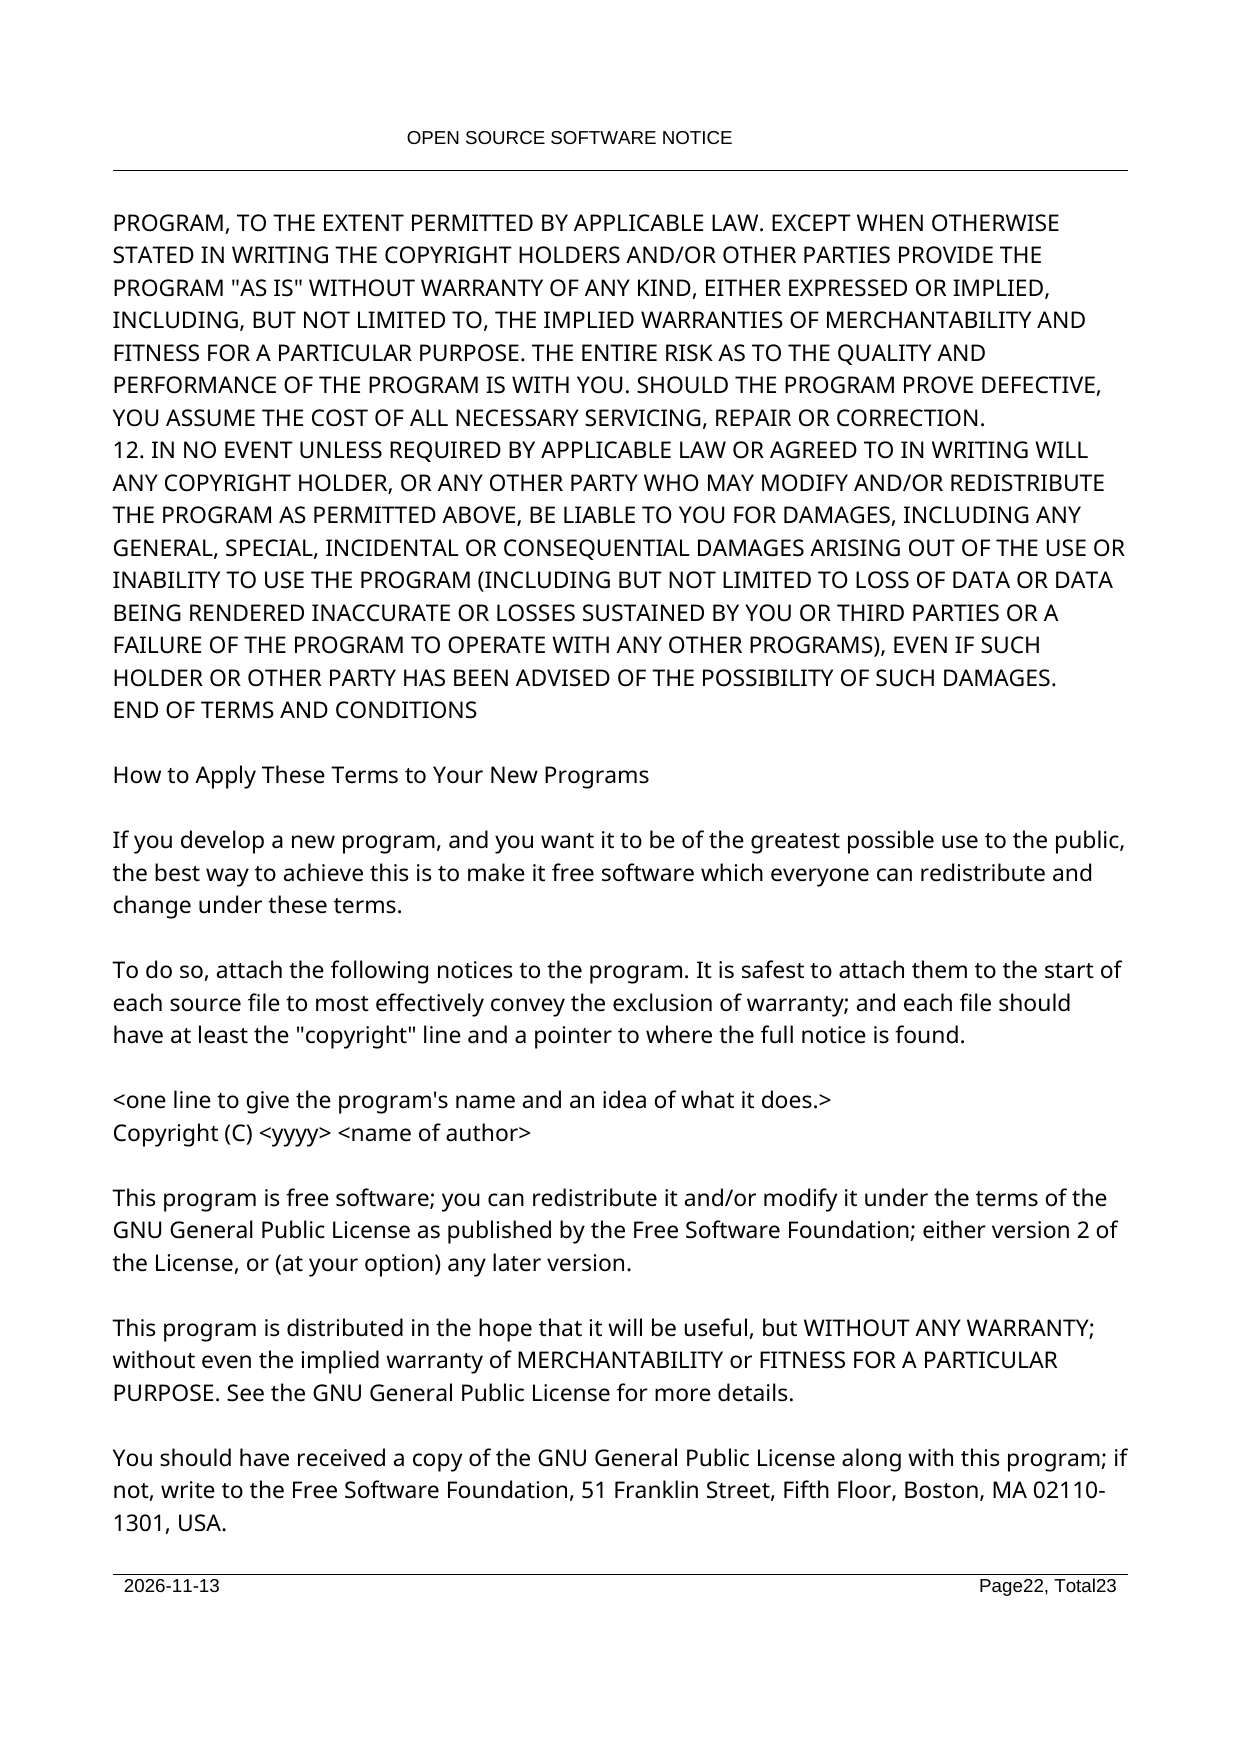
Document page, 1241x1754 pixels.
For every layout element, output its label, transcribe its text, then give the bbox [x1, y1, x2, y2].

text If you develop a new program, and you want it to be of the greatest possible use to the public, the best way to achieve this is to make it free software which everyone can redistribute and change under these terms. [112, 824, 1128, 921]
text This program is distributed in the hope that it will be useful, but WITHOUT ANY WARRANTY; without even the implied warranty of MERCHANTABILITY or FITNESS FOR A PARTICULAR PURPOSE. See the GNU General Public License for more details. [112, 1311, 1128, 1409]
text 12. IN NO EVENT UNLESS REQUIRED BY APPLICABLE LAW OR AGREED TO IN WRITING WILL ANY COPYRIGHT HOLDER, OR ANY OTHER PARTY WHO MAY MODIFY AND/OR REDISTRIBUTE THE PROGRAM AS PERMITTED ABOVE, BE LIABLE TO YOU FOR DAMAGES, INCLUDING ANY GENERAL, SPECIAL, INCIDENTAL OR CONSEQUENTIAL DAMAGES ARISING OUT OF THE USE OR INABILITY TO USE THE PROGRAM (INCLUDING BUT NOT LIMITED TO LOSS OF DATA OR DATA BEING RENDERED INACCURATE OR LOSSES SUSTAINED BY YOU OR THIRD PARTIES OR A FAILURE OF THE PROGRAM TO OPERATE WITH ANY OTHER PROGRAMS), EVEN IF SUCH HOLDER OR OTHER PARTY HAS BEEN ADVISED OF THE POSSIBILITY OF SUCH DAMAGES. [112, 434, 1128, 694]
text How to Apply These Terms to Your New Programs [112, 759, 1128, 791]
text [112, 206, 1128, 434]
text END OF TERMS AND CONDITIONS [112, 694, 1128, 726]
text To do so, attach the following notices to the program. It is safest to attach them to the start of each source file to most effectively convey the exclusion of warranty; and each file should have at least the "copyright" line and a pointer to where the full notice is found. [112, 954, 1128, 1051]
text You should have received a copy of the GNU General Public License along with this program; if not, write to the Free Software Foundation, 51 Franklin Street, Fifth Floor, Boston, MA 02110-1301, USA. [112, 1441, 1128, 1539]
text Copyright (C) <yyyy> <name of author> [112, 1116, 1128, 1149]
text <one line to give the program's name and an idea of what it does.> [112, 1084, 1128, 1116]
text This program is free software; you can redistribute it and/or modify it under the terms of the GNU General Public License as published by the Free Software Foundation; either version 2 of the License, or (at your option) any later version. [112, 1181, 1128, 1279]
